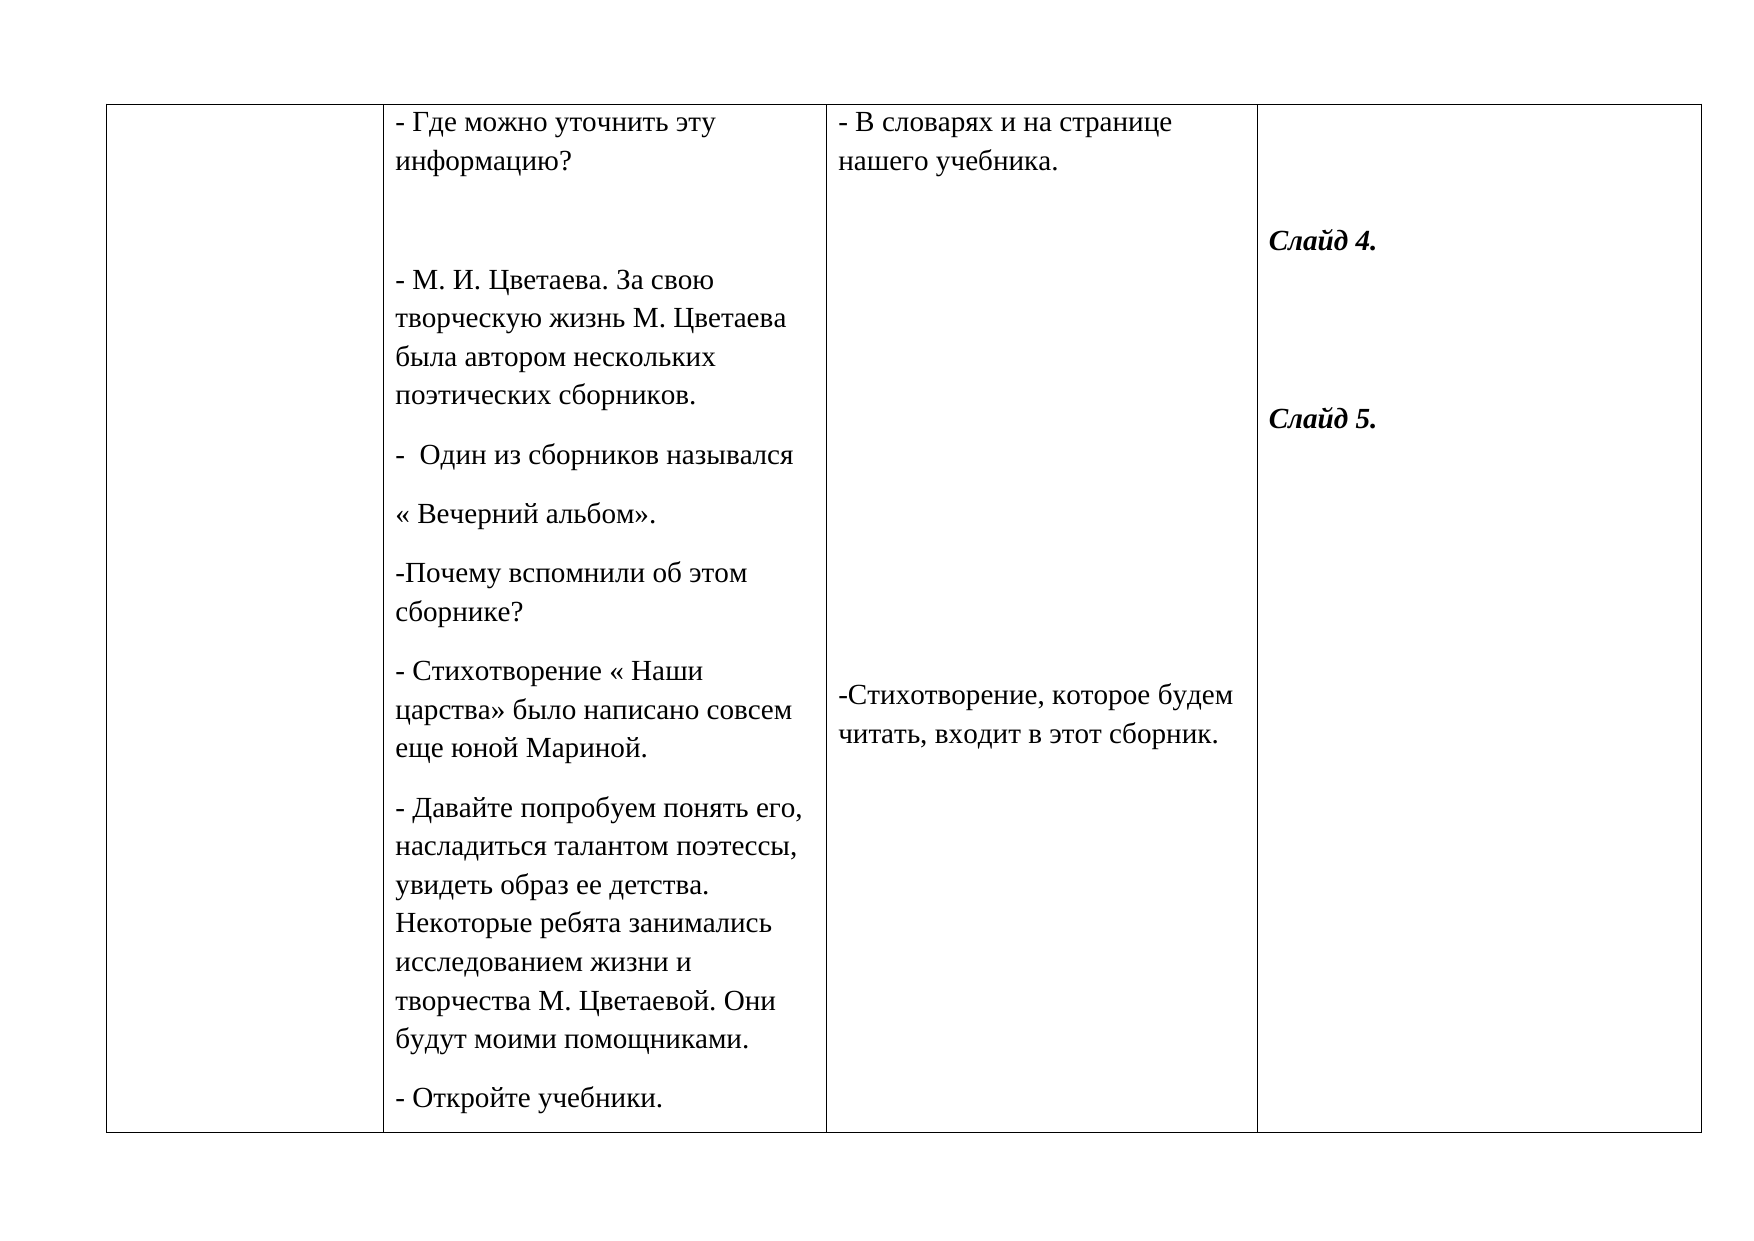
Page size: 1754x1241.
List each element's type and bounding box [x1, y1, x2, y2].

table_cell [384, 105, 826, 1132]
table_cell [827, 105, 1257, 1132]
table_cell [107, 105, 383, 1132]
table_cell [1258, 105, 1701, 1132]
